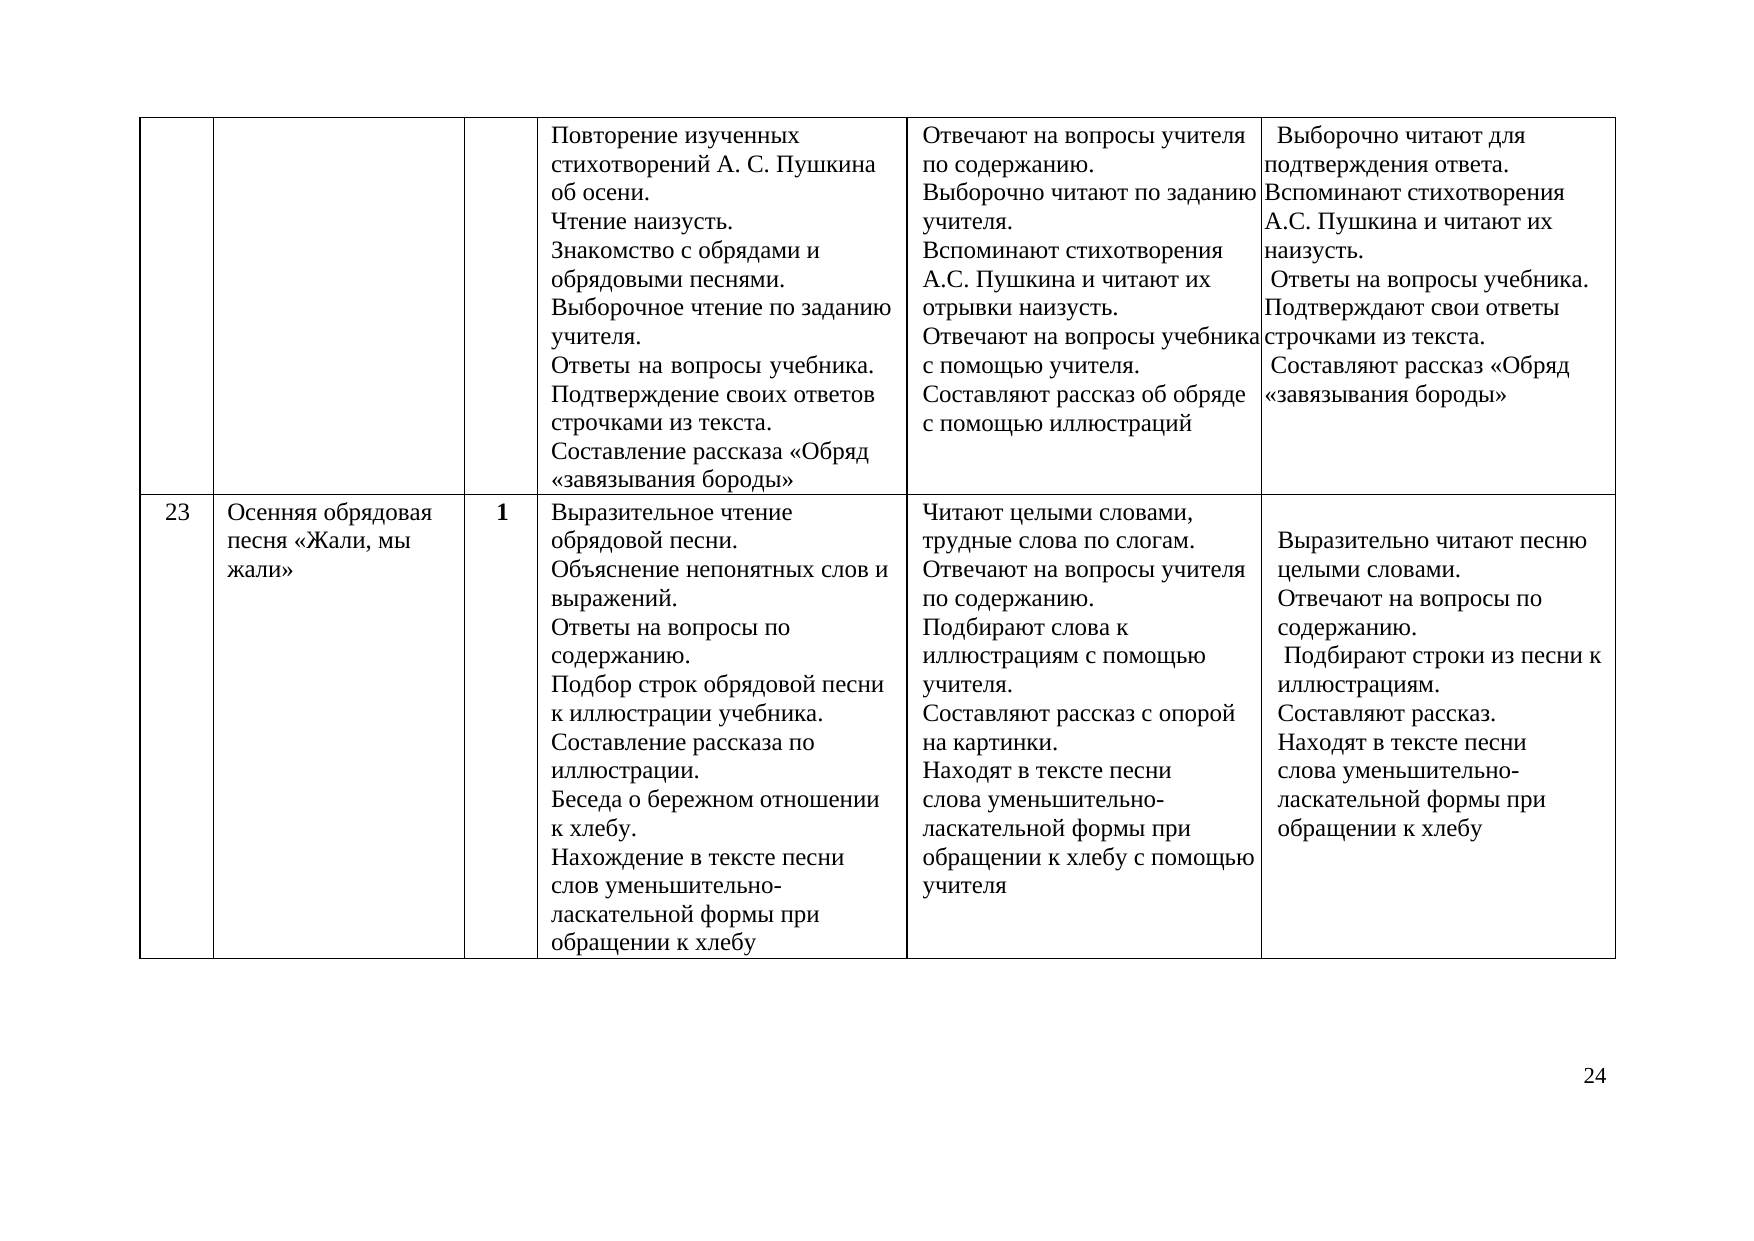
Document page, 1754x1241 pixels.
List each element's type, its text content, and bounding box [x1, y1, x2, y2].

table_cell 23 [141, 495, 213, 957]
table_cell Читают целыми словами, трудные слова по слогам. Отвечают на вопросы учителя по содержанию. Подбирают слова к иллюстрациям с помощью учителя. Составляют рассказ с опорой на картинки. Находят в тексте песни слова уменьшительно- ласкательной формы при обращении к хлебу с помощью учителя [908, 495, 1261, 957]
table_cell Выразительно читают песню целыми словами. Отвечают на вопросы по содержанию. Подбирают строки из песни к иллюстрациям. Составляют рассказ. Находят в тексте песни слова уменьшительно- ласкательной формы при обращении к хлебу [1262, 495, 1615, 957]
table_header Повторение изученных стихотворений А. С. Пушкина об осени. Чтение наизусть. Знакомство с обрядами и обрядовыми песнями. Выборочное чтение по заданию учителя. Ответы на вопросы учебника. Подтверждение своих ответов строчками из текста. Составление рассказа «Обряд «завязывания бороды» [538, 118, 906, 494]
table_header Отвечают на вопросы учителя по содержанию. Выборочно читают по заданию учителя. Вспоминают стихотворения А.С. Пушкина и читают их отрывки наизусть. Отвечают на вопросы учебника с помощью учителя. Составляют рассказ об обряде с помощью иллюстраций [908, 118, 1261, 494]
table_header Выборочно читают для подтверждения ответа. Вспоминают стихотворения А.С. Пушкина и читают их наизусть. Ответы на вопросы учебника. Подтверждают свои ответы строчками из текста. Составляют рассказ «Обряд «завязывания бороды» [1262, 118, 1615, 494]
table_header [465, 118, 537, 494]
table_header [141, 118, 213, 494]
table_header [214, 118, 464, 494]
table_cell 1 [465, 495, 537, 957]
table_cell Осенняя обрядовая песня «Жали, мы жали» [214, 495, 464, 957]
table_cell Выразительное чтение обрядовой песни. Объяснение непонятных слов и выражений. Ответы на вопросы по содержанию. Подбор строк обрядовой песни к иллюстрации учебника. Составление рассказа по иллюстрации. Беседа о бережном отношении к хлебу. Нахождение в тексте песни слов уменьшительно- ласкательной формы при обращении к хлебу [538, 495, 906, 957]
